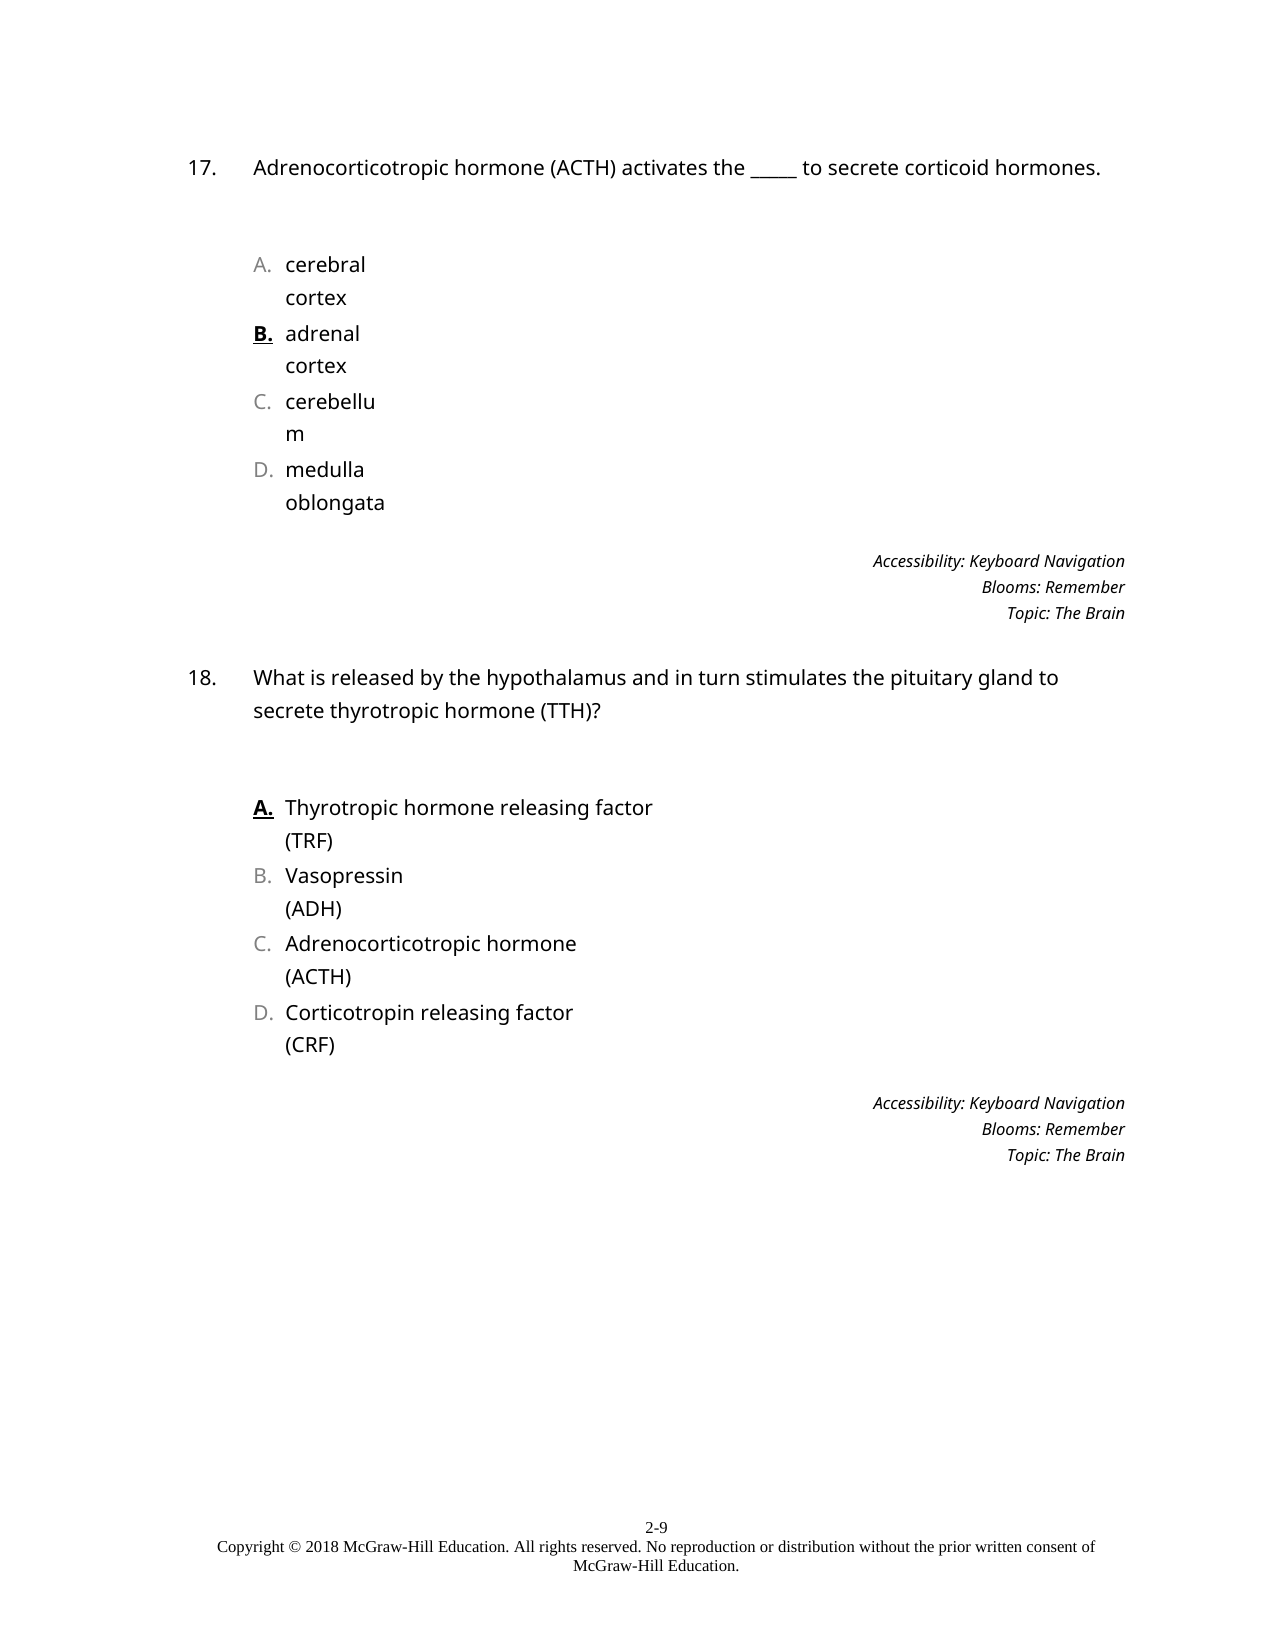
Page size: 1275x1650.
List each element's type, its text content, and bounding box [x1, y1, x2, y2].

table_header What is released by the hypothalamus and in turn stimulates the pituitary gland to secrete thyrotropic hormone (TTH)? [253, 663, 1125, 1063]
table_header 18. [188, 663, 253, 1063]
table_header 17. [188, 153, 253, 520]
table_header Adrenocorticotropic hormone (ACTH) activates the _____ to secrete corticoid hormones. [253, 153, 1125, 520]
table_header Accessibility: Keyboard Navigation Blooms: Remember Topic: The Brain [188, 549, 1125, 660]
table_header Accessibility: Keyboard Navigation Blooms: Remember Topic: The Brain [188, 1092, 1125, 1203]
